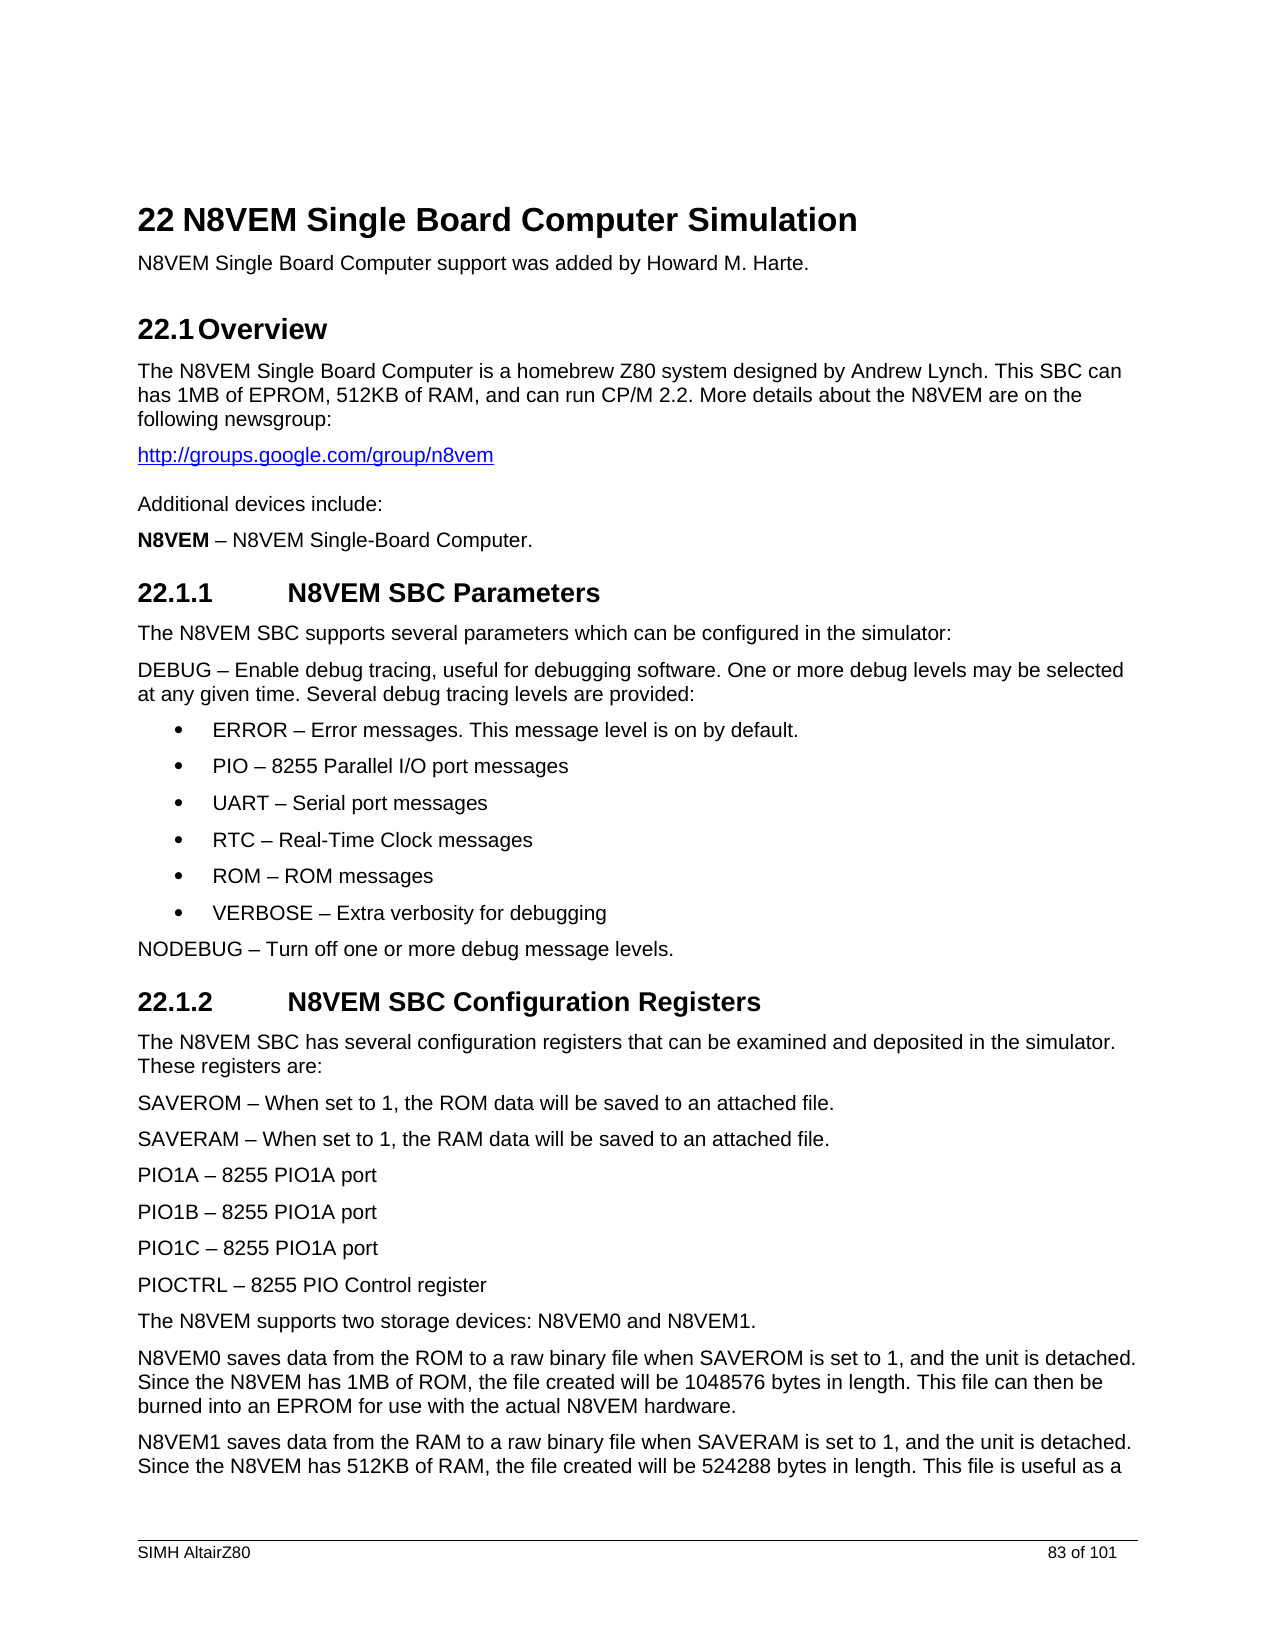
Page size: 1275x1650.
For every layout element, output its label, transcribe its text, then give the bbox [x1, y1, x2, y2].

list PIO – 8255 Parallel I/O port messages [175, 754, 1138, 778]
text SAVEROM – When set to 1, the ROM data will be saved to an attached file. [137, 1090, 1138, 1114]
list ROM – ROM messages [175, 864, 1138, 888]
text PIO1C – 8255 PIO1A port [137, 1236, 1138, 1260]
text NODEBUG – Turn off one or more debug message levels. [137, 937, 1138, 961]
text The N8VEM Single Board Computer is a homebrew Z80 system designed by Andrew Lynch. This SBC can has 1MB of EPROM, 512KB of RAM, and can run CP/M 2.2. More details about the N8VEM are on the following newsgroup: [137, 358, 1138, 430]
subtitle N8VEM SBC Parameters [137, 577, 1138, 608]
text N8VEM – N8VEM Single-Board Computer. [137, 528, 1138, 552]
text The N8VEM SBC supports several parameters which can be configured in the simulator: [137, 621, 1138, 645]
text PIO1B – 8255 PIO1A port [137, 1200, 1138, 1224]
text SAVERAM – When set to 1, the RAM data will be saved to an attached file. [137, 1127, 1138, 1151]
text The N8VEM supports two storage devices: N8VEM0 and N8VEM1. [137, 1309, 1138, 1333]
text N8VEM Single Board Computer support was added by Howard M. Harte. [137, 251, 1138, 275]
text http://groups.google.com/group/n8vem [137, 443, 1138, 467]
text PIOCTRL – 8255 PIO Control register [137, 1273, 1138, 1297]
subtitle Overview [137, 312, 1138, 346]
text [137, 1430, 1138, 1478]
list RTC – Real-Time Clock messages [175, 827, 1138, 852]
text Additional devices include: [137, 492, 1138, 516]
text N8VEM0 saves data from the ROM to a raw binary file when SAVEROM is set to 1, and the unit is detached. Since the N8VEM has 1MB of ROM, the file created will be 1048576 bytes in length. This file can then be burned into an EPROM for use with the actual N8VEM hardware. [137, 1346, 1138, 1417]
text DEBUG – Enable debug tracing, useful for debugging software. One or more debug levels may be selected at any given time. Several debug tracing levels are provided: [137, 657, 1138, 705]
text PIO1A – 8255 PIO1A port [137, 1163, 1138, 1187]
subtitle N8VEM Single Board Computer Simulation [137, 200, 1138, 238]
list UART – Serial port messages [175, 791, 1138, 815]
text The N8VEM SBC has several configuration registers that can be examined and deposited in the simulator. These registers are: [137, 1030, 1138, 1078]
subtitle N8VEM SBC Configuration Registers [137, 986, 1138, 1017]
list VERBOSE – Extra verbosity for debugging [175, 901, 1138, 925]
list ERROR – Error messages. This message level is on by default. [175, 718, 1138, 742]
